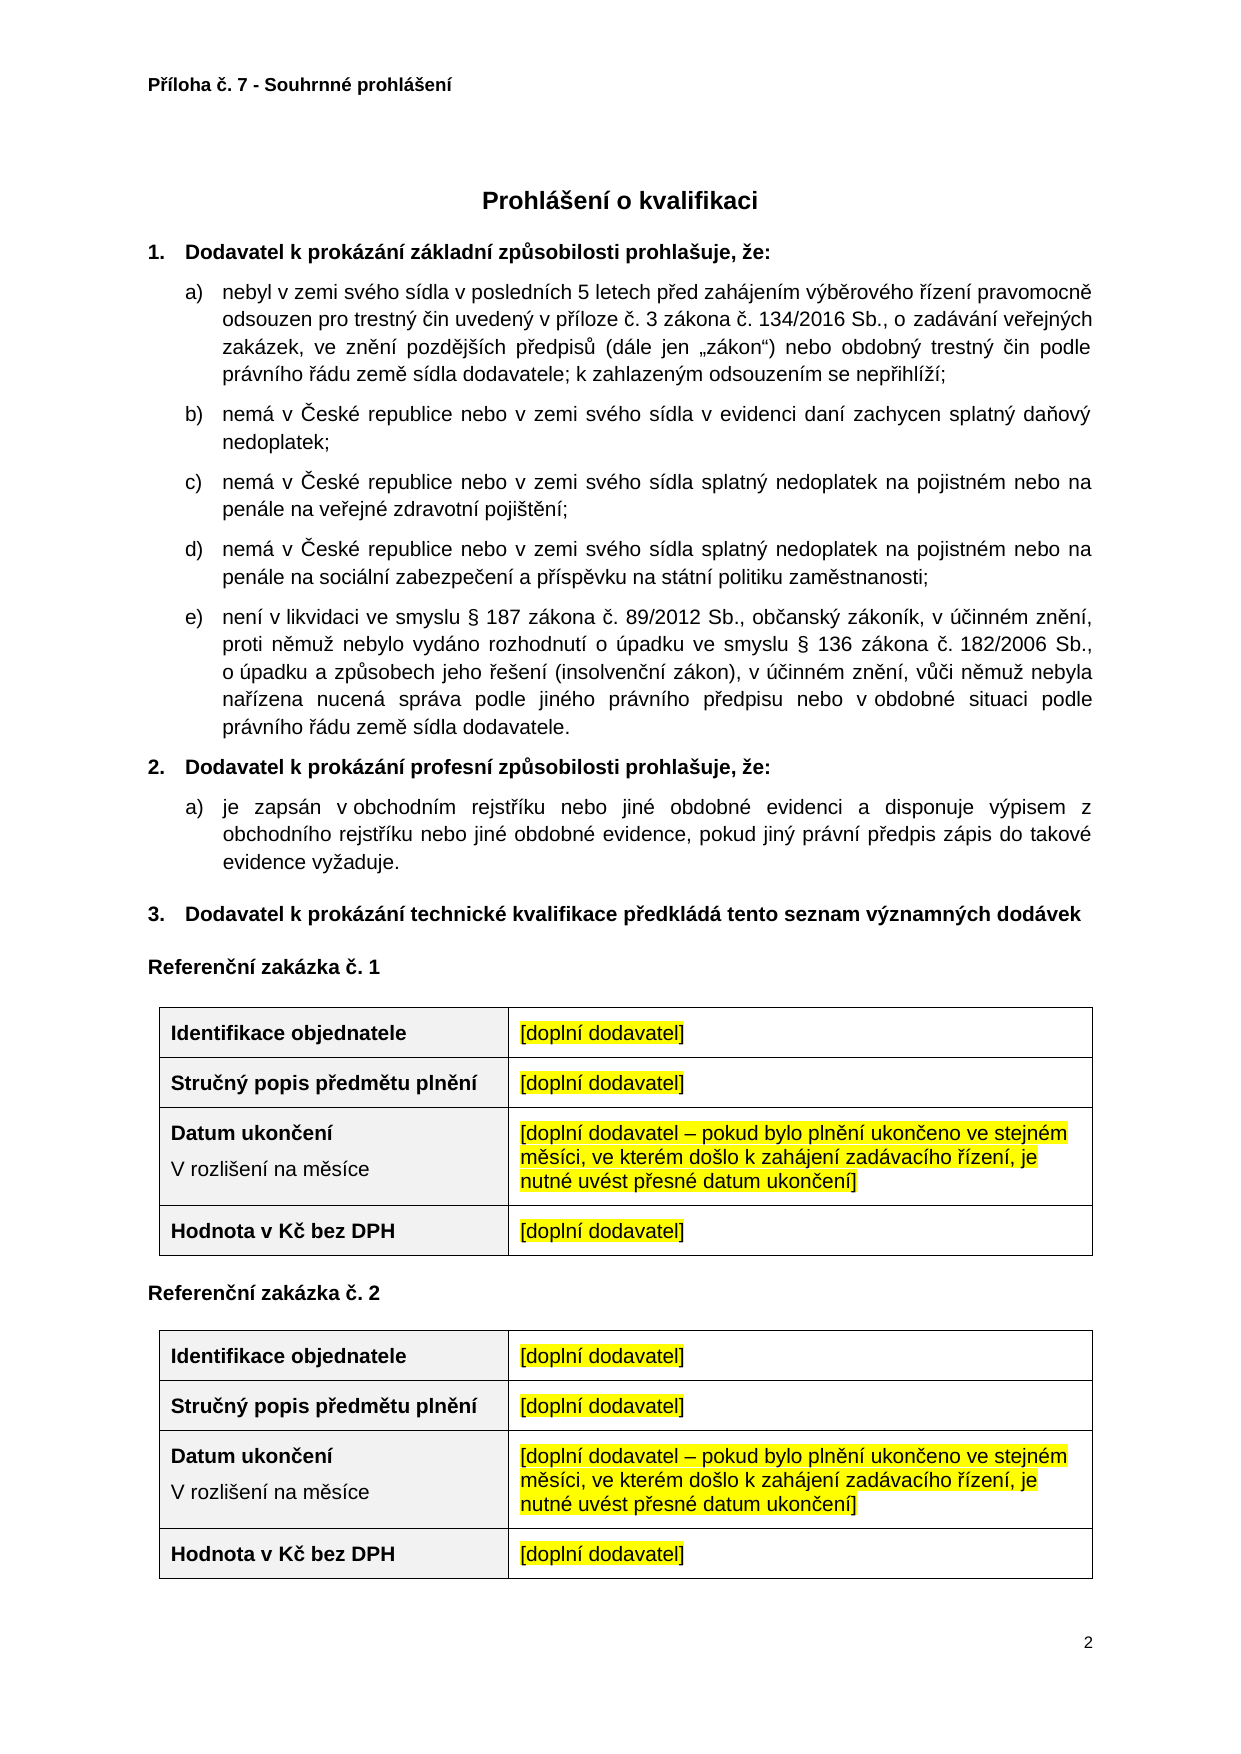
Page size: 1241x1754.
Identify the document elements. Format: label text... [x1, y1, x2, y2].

list nemá v České republice nebo v zemi svého sídla splatný nedoplatek na pojistném nebo na penále na sociální zabezpečení a příspěvku na státní politiku zaměstnanosti; [185, 537, 1093, 588]
table_cell [doplní dodavatel] [509, 1529, 1092, 1578]
table_cell Stručný popis předmětu plnění [160, 1381, 508, 1430]
text Referenční zakázka č. 2 [148, 1281, 1093, 1305]
text Referenční zakázka č. 1 [148, 954, 1093, 978]
list Dodavatel k prokázání základní způsobilosti prohlašuje, že: [148, 239, 1093, 263]
table_cell [doplní dodavatel] [509, 1381, 1092, 1430]
list není v likvidaci ve smyslu § 187 zákona č. 89/2012 Sb., občanský zákoník, v účinném znění, proti němuž nebylo vydáno rozhodnutí o úpadku ve smyslu § 136 zákona č. 182/2006 Sb., o úpadku a způsobech jeho řešení (insolvenční zákon), v účinném znění, vůči němuž nebyla nařízena nucená správa podle jiného právního předpisu nebo v obdobné situaci podle právního řádu země sídla dodavatele. [185, 604, 1093, 738]
table_header [doplní dodavatel] [509, 1008, 1092, 1057]
table_header Identifikace objednatele [160, 1008, 508, 1057]
table_cell [doplní dodavatel] [509, 1206, 1092, 1255]
table_cell Hodnota v Kč bez DPH [160, 1529, 508, 1578]
list Dodavatel k prokázání technické kvalifikace předkládá tento seznam významných dodávek [148, 902, 1093, 926]
table_cell [doplní dodavatel – pokud bylo plnění ukončeno ve stejném měsíci, ve kterém došlo k zahájení zadávacího řízení, je nutné uvést přesné datum ukončení] [509, 1431, 1092, 1528]
list nemá v České republice nebo v zemi svého sídla splatný nedoplatek na pojistném nebo na penále na veřejné zdravotní pojištění; [185, 469, 1093, 521]
list je zapsán v obchodním rejstříku nebo jiné obdobné evidenci a disponuje výpisem z obchodního rejstříku nebo jiné obdobné evidence, pokud jiný právní předpis zápis do takové evidence vyžaduje. [185, 794, 1093, 873]
table_cell [doplní dodavatel] [509, 1058, 1092, 1107]
table_cell Hodnota v Kč bez DPH [160, 1206, 508, 1255]
table_cell [doplní dodavatel – pokud bylo plnění ukončeno ve stejném měsíci, ve kterém došlo k zahájení zadávacího řízení, je nutné uvést přesné datum ukončení] [509, 1108, 1092, 1205]
table_header Identifikace objednatele [160, 1331, 508, 1380]
text Prohlášení o kvalifikaci [148, 186, 1093, 214]
table_cell Datum ukončení V rozlišení na měsíce [160, 1108, 508, 1205]
list nebyl v zemi svého sídla v posledních 5 letech před zahájením výběrového řízení pravomocně odsouzen pro trestný čin uvedený v příloze č. 3 zákona č. 134/2016 Sb., o zadávání veřejných zakázek, ve znění pozdějších předpisů (dále jen „zákon“) nebo obdobný trestný čin podle právního řádu země sídla dodavatele; k zahlazeným odsouzením se nepřihlíží; [185, 279, 1093, 386]
table_cell Datum ukončení V rozlišení na měsíce [160, 1431, 508, 1528]
list nemá v České republice nebo v zemi svého sídla v evidenci daní zachycen splatný daňový nedoplatek; [185, 402, 1093, 453]
table_header [doplní dodavatel] [509, 1331, 1092, 1380]
list Dodavatel k prokázání profesní způsobilosti prohlašuje, že: [148, 754, 1093, 778]
table_cell Stručný popis předmětu plnění [160, 1058, 508, 1107]
